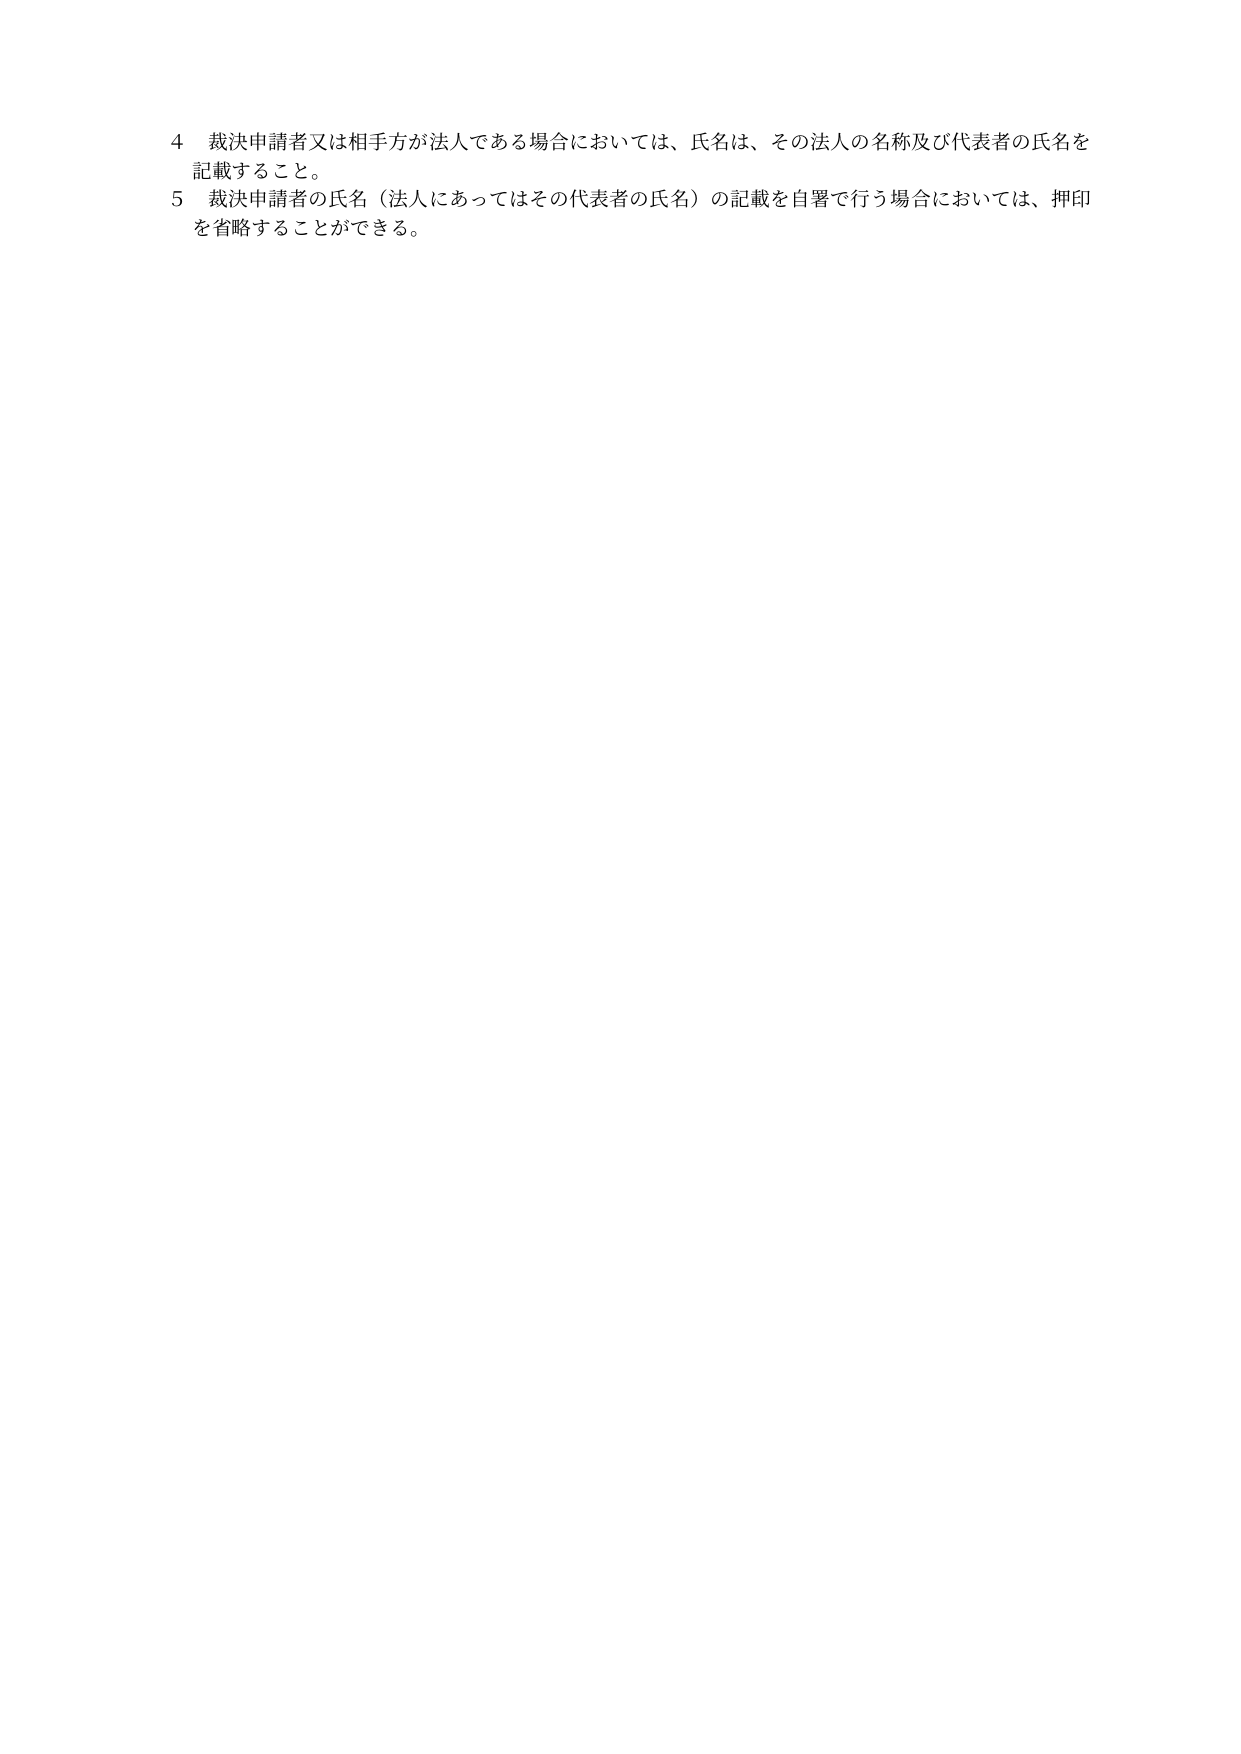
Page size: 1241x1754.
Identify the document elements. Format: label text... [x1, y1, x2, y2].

text ４ 裁決申請者又は相手方が法人である場合においては、氏名は、その法人の名称及び代表者の氏名を記載すること。 [148, 127, 1092, 184]
text ５ 裁決申請者の氏名（法人にあってはその代表者の氏名）の記載を自署で行う場合においては、押印を省略することができる。 [148, 184, 1092, 241]
